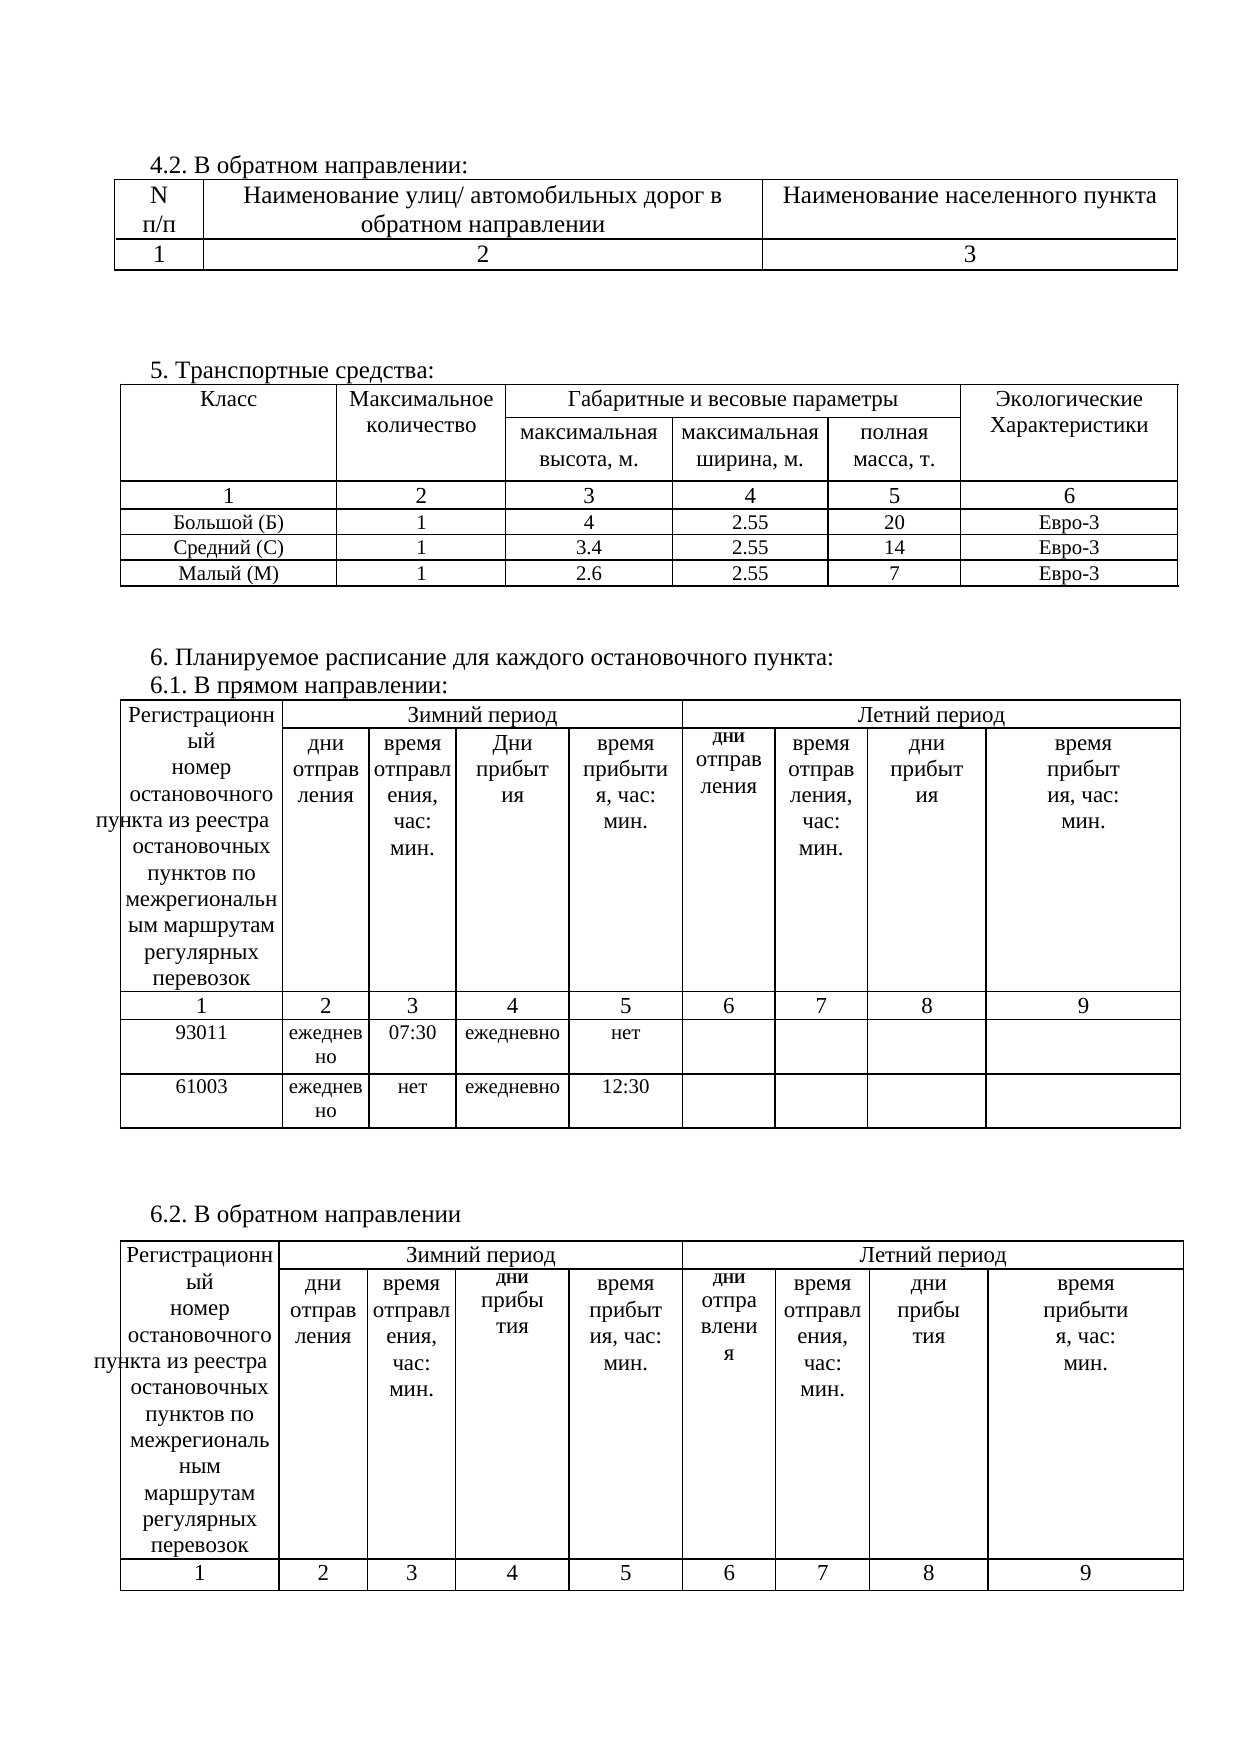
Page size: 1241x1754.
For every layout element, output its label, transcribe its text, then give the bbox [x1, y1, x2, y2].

table_cell нет [370, 1075, 455, 1127]
table_cell [868, 1075, 985, 1127]
table_cell 4 [506, 510, 672, 534]
table_cell 3.4 [506, 535, 672, 559]
table_cell дни прибы тия [870, 1270, 987, 1558]
table_cell Евро-3 [961, 561, 1177, 585]
table_cell 8 [870, 1560, 987, 1590]
table_cell 2.55 [673, 561, 827, 585]
table_cell 9 [987, 992, 1180, 1018]
table_cell [683, 1075, 774, 1127]
table_cell Большой (Б) [121, 510, 336, 534]
table_header Максимальное количество [337, 385, 505, 480]
table_cell 3 [506, 482, 672, 508]
table_cell [868, 1020, 985, 1073]
table_header Летний период [683, 701, 1180, 727]
table_cell ДНИ отправ ления [683, 729, 774, 991]
table_cell 07:30 [370, 1020, 455, 1073]
table_cell 6 [961, 482, 1177, 508]
table_cell 2.6 [506, 561, 672, 585]
table_cell 7 [776, 1560, 869, 1590]
table_cell 9 [989, 1560, 1183, 1590]
table_header Регистрационный номер остановочного пункта из реестра остановочных пунктов по межрегиональным маршрутам регулярных перевозок [121, 701, 282, 991]
table_cell 20 [829, 510, 960, 534]
table_cell 1 [115, 239, 203, 269]
table_cell 7 [829, 561, 960, 585]
table_header Класс [121, 385, 336, 480]
table_cell 1 [337, 510, 505, 534]
table_cell ДНИ прибы тия [456, 1270, 568, 1558]
table_header Экологические Характеристики [961, 385, 1177, 480]
table_cell 61003 [121, 1075, 282, 1127]
table_cell ежедневно [283, 1020, 368, 1073]
table_header Наименование улиц/ автомобильных дорог в обратном направлении [204, 180, 762, 238]
table_cell время отправл ения, час: мин. [368, 1270, 455, 1558]
table_cell 4 [673, 482, 827, 508]
table_cell Дни прибыт ия [457, 729, 568, 991]
table_cell время прибыти я, час: мин. [989, 1270, 1183, 1558]
table_cell 2.55 [673, 510, 827, 534]
table_header Габаритные и весовые параметры [506, 385, 960, 417]
text 6. Планируемое расписание для каждого остановочного пункта: [150, 642, 1090, 670]
table_cell время отправ ления, час: мин. [776, 729, 867, 991]
table_cell 4 [456, 1560, 568, 1590]
table_cell 5 [570, 992, 682, 1018]
table_cell Евро-3 [961, 535, 1177, 559]
table_cell 5 [570, 1560, 682, 1590]
table_cell [987, 1075, 1180, 1127]
table_cell 1 [121, 992, 282, 1018]
table_cell 2 [204, 240, 762, 269]
table_cell 1 [121, 482, 336, 508]
table_header Зимний период [280, 1242, 682, 1268]
table_cell 6 [683, 1560, 775, 1590]
table_cell максимальная ширина, м. [673, 418, 827, 480]
table_cell 93011 [121, 1020, 282, 1073]
table_cell 7 [776, 992, 867, 1018]
table_cell Евро-3 [961, 510, 1177, 534]
table_cell ежедневно [457, 1020, 568, 1073]
table_cell время прибыт ия, час: мин. [987, 729, 1180, 991]
table_cell дни отправ ления [283, 729, 368, 991]
table_cell ДНИ отпра влени я [683, 1270, 775, 1558]
table_cell 3 [368, 1560, 455, 1590]
text 6.2. В обратном направлении [150, 1199, 1090, 1227]
table_cell 1 [121, 1560, 278, 1590]
table_cell дни отправ ления [280, 1270, 367, 1558]
table_cell Средний (С) [121, 535, 336, 559]
table_cell 3 [763, 238, 1177, 269]
table_cell [776, 1075, 867, 1127]
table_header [121, 1242, 278, 1558]
text 5. Транспортные средства: [150, 355, 1090, 383]
table_cell 6 [683, 992, 774, 1018]
table_header Зимний период [283, 701, 682, 727]
table_cell максимальная высота, м. [506, 418, 672, 480]
table_cell 8 [868, 992, 985, 1018]
table_cell нет [570, 1020, 682, 1073]
table_cell время прибыти я, час: мин. [570, 729, 682, 991]
table_cell Малый (М) [121, 561, 336, 585]
table_header Летний период [683, 1242, 1183, 1268]
table_cell 5 [829, 482, 960, 508]
table_cell 14 [829, 535, 960, 559]
table_cell ежедневно [283, 1075, 368, 1127]
table_cell 2 [280, 1560, 367, 1590]
table_header N п/п [115, 180, 203, 238]
text 4.2. В обратном направлении: [150, 150, 1090, 179]
table_cell 2.55 [673, 535, 827, 559]
table_cell [776, 1020, 867, 1073]
table_cell 1 [337, 561, 505, 585]
table_cell [683, 1020, 774, 1073]
table_cell полная масса, т. [829, 418, 960, 480]
table_cell 1 [337, 535, 505, 559]
table_cell 2 [283, 992, 368, 1018]
table_cell время отправл ения, час: мин. [370, 729, 455, 991]
table_cell 12:30 [570, 1075, 682, 1127]
table_cell 2 [337, 482, 505, 508]
table_cell ежедневно [457, 1075, 568, 1127]
table_cell время прибыт ия, час: мин. [570, 1270, 682, 1558]
table_cell дни прибыт ия [868, 729, 985, 991]
table_header Наименование населенного пункта [763, 180, 1177, 238]
table_cell 3 [370, 992, 455, 1018]
text 6.1. В прямом направлении: [150, 670, 1090, 699]
table_cell [987, 1020, 1180, 1073]
table_cell 4 [457, 992, 568, 1018]
table_cell время отправл ения, час: мин. [776, 1270, 869, 1558]
